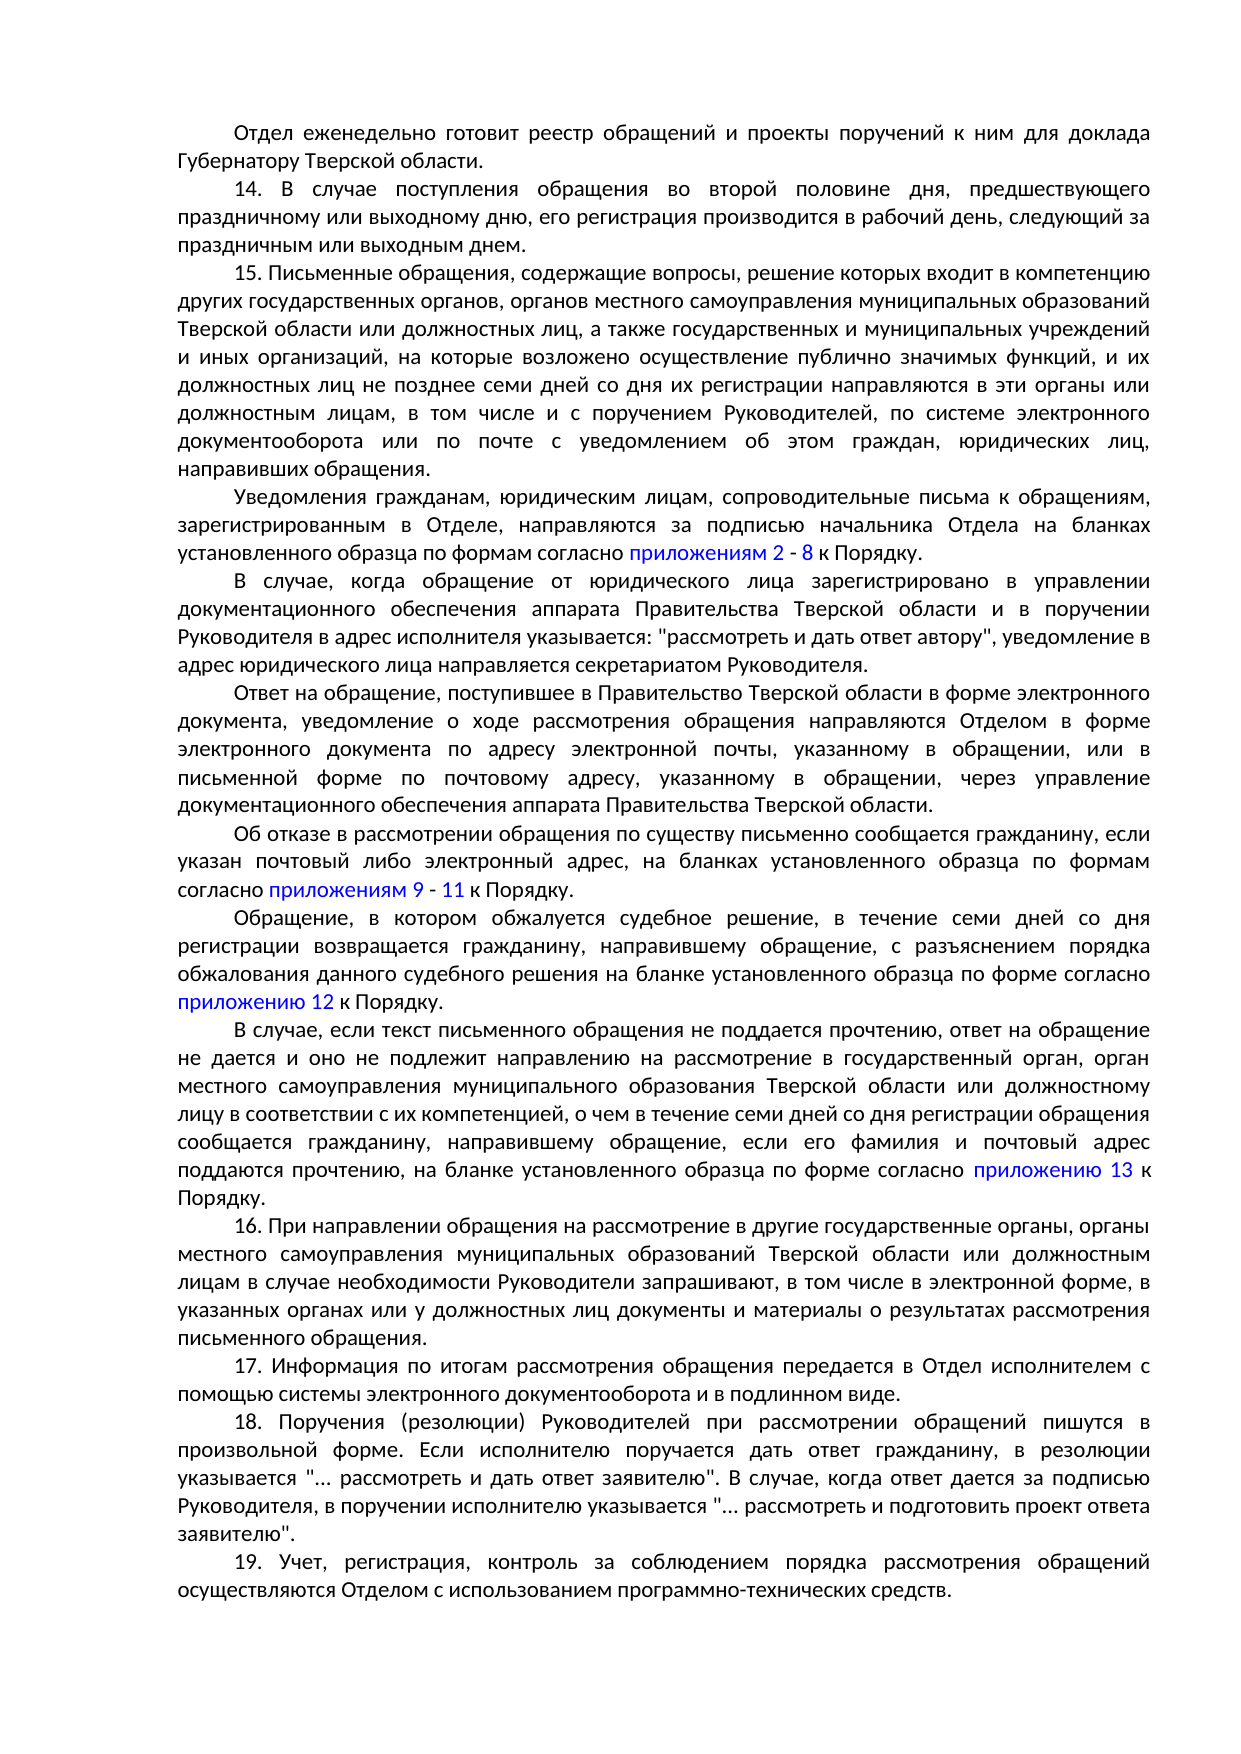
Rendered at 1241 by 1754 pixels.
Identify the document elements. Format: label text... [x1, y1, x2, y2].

text Ответ на обращение, поступившее в Правительство Тверской области в форме электронного документа, уведомление о ходе рассмотрения обращения направляются Отделом в форме электронного документа по адресу электронной почты, указанному в обращении, или в письменной форме по почтовому адресу, указанному в обращении, через управление документационного обеспечения аппарата Правительства Тверской области. [177, 678, 1152, 819]
text 16. При направлении обращения на рассмотрение в другие государственные органы, органы местного самоуправления муниципальных образований Тверской области или должностным лицам в случае необходимости Руководители запрашивают, в том числе в электронной форме, в указанных органах или у должностных лиц документы и материалы о результатах рассмотрения письменного обращения. [177, 1211, 1152, 1351]
text Обращение, в котором обжалуется судебное решение, в течение семи дней со дня регистрации возвращается гражданину, направившему обращение, с разъяснением порядка обжалования данного судебного решения на бланке установленного образца по форме согласно приложению 12 к Порядку. [177, 903, 1152, 1015]
text Отдел еженедельно готовит реестр обращений и проекты поручений к ним для доклада Губернатору Тверской области. [177, 118, 1152, 174]
text 19. Учет, регистрация, контроль за соблюдением порядка рассмотрения обращений осуществляются Отделом с использованием программно-технических средств. [177, 1547, 1152, 1603]
text 15. Письменные обращения, содержащие вопросы, решение которых входит в компетенцию других государственных органов, органов местного самоуправления муниципальных образований Тверской области или должностных лиц, а также государственных и муниципальных учреждений и иных организаций, на которые возложено осуществление публично значимых функций, и их должностных лиц не позднее семи дней со дня их регистрации направляются в эти органы или должностным лицам, в том числе и с поручением Руководителей, по системе электронного документооборота или по почте с уведомлением об этом граждан, юридических лиц, направивших обращения. [177, 258, 1152, 482]
text Об отказе в рассмотрении обращения по существу письменно сообщается гражданину, если указан почтовый либо электронный адрес, на бланках установленного образца по формам согласно приложениям 9 - 11 к Порядку. [177, 819, 1152, 903]
text 18. Поручения (резолюции) Руководителей при рассмотрении обращений пишутся в произвольной форме. Если исполнителю поручается дать ответ гражданину, в резолюции указывается "... рассмотреть и дать ответ заявителю". В случае, когда ответ дается за подписью Руководителя, в поручении исполнителю указывается "... рассмотреть и подготовить проект ответа заявителю". [177, 1407, 1152, 1547]
text 17. Информация по итогам рассмотрения обращения передается в Отдел исполнителем с помощью системы электронного документооборота и в подлинном виде. [177, 1351, 1152, 1407]
text В случае, когда обращение от юридического лица зарегистрировано в управлении документационного обеспечения аппарата Правительства Тверской области и в поручении Руководителя в адрес исполнителя указывается: "рассмотреть и дать ответ автору", уведомление в адрес юридического лица направляется секретариатом Руководителя. [177, 566, 1152, 678]
text В случае, если текст письменного обращения не поддается прочтению, ответ на обращение не дается и оно не подлежит направлению на рассмотрение в государственный орган, орган местного самоуправления муниципального образования Тверской области или должностному лицу в соответствии с их компетенцией, о чем в течение семи дней со дня регистрации обращения сообщается гражданину, направившему обращение, если его фамилия и почтовый адрес поддаются прочтению, на бланке установленного образца по форме согласно приложению 13 к Порядку. [177, 1015, 1152, 1211]
text Уведомления гражданам, юридическим лицам, сопроводительные письма к обращениям, зарегистрированным в Отделе, направляются за подписью начальника Отдела на бланках установленного образца по формам согласно приложениям 2 - 8 к Порядку. [177, 482, 1152, 566]
text 14. В случае поступления обращения во второй половине дня, предшествующего праздничному или выходному дню, его регистрация производится в рабочий день, следующий за праздничным или выходным днем. [177, 174, 1152, 258]
